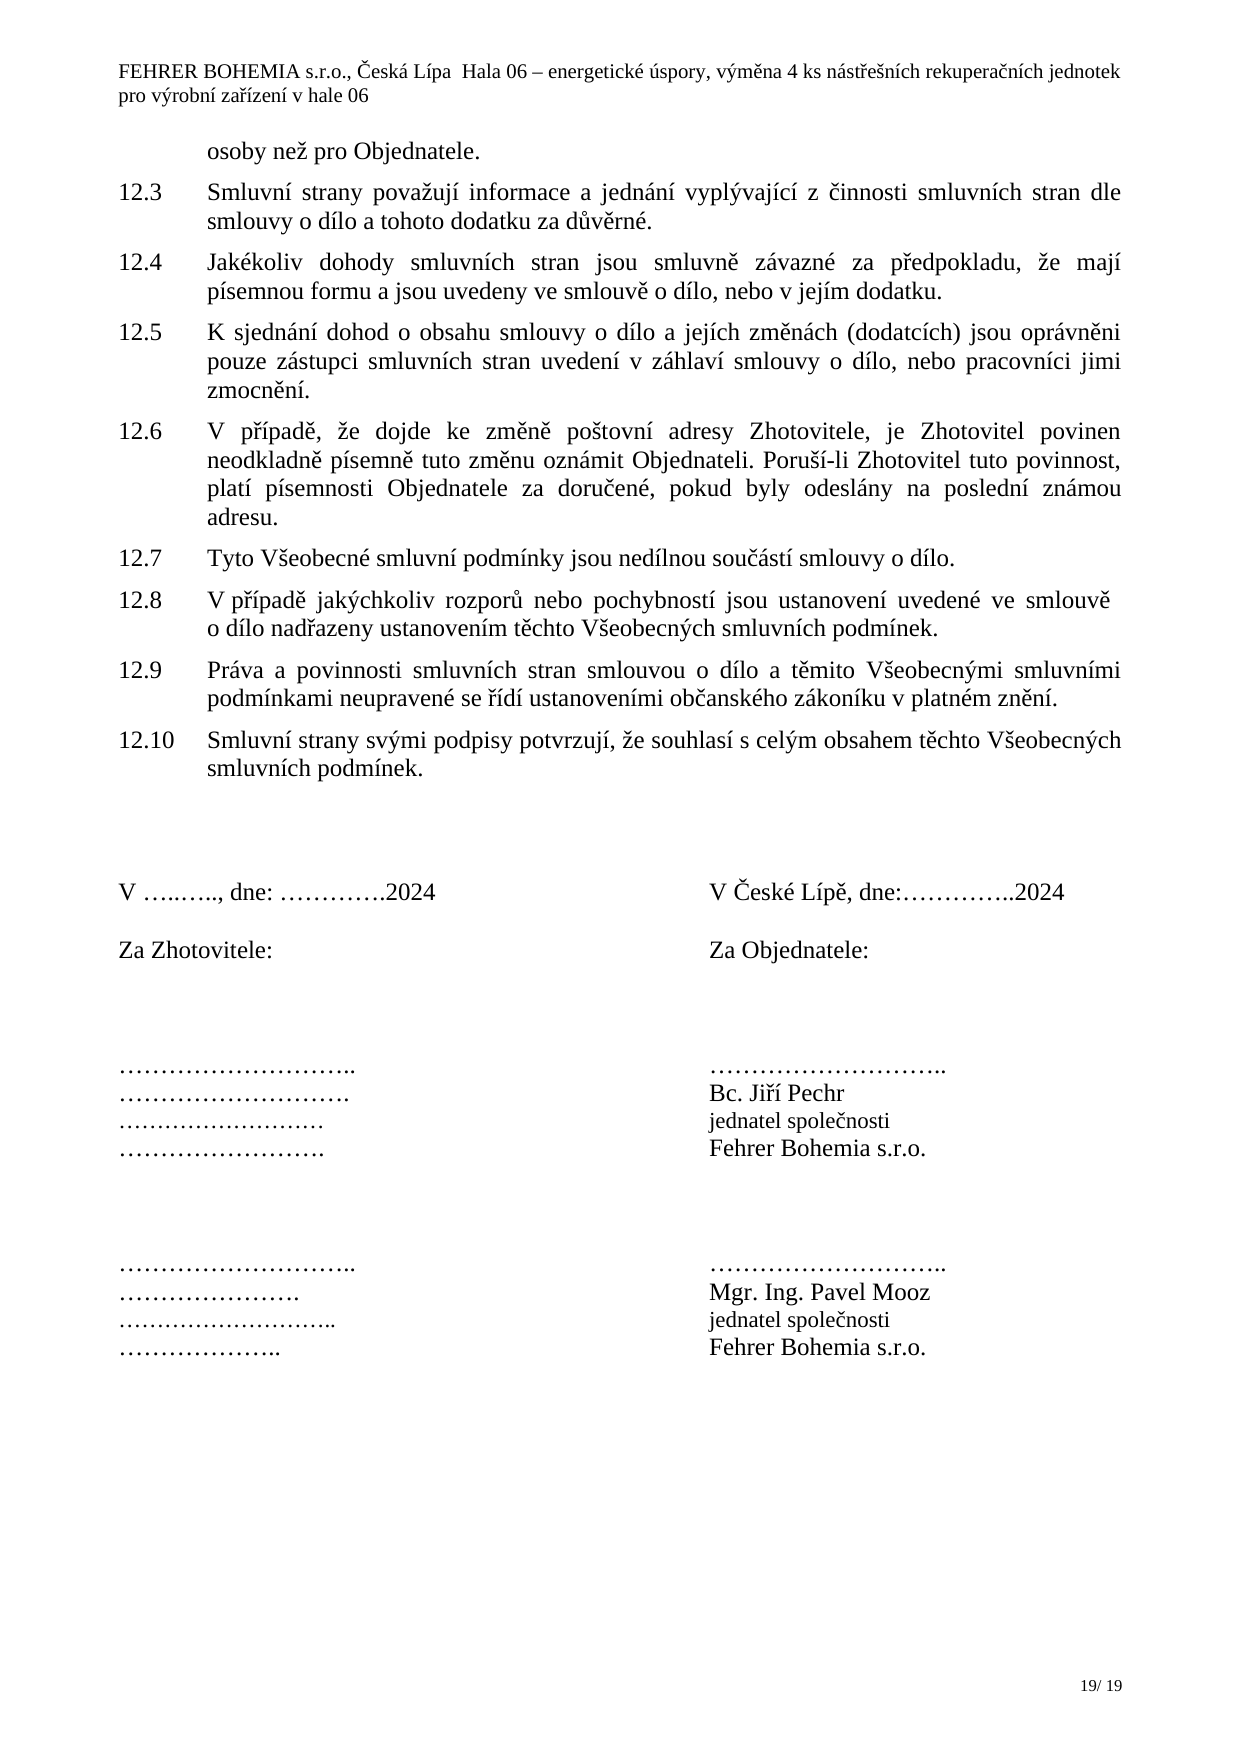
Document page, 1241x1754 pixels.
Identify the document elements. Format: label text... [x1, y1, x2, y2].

subtitle K sjednání dohod o obsahu smlouvy o dílo a jejích změnách (dodatcích) jsou oprávněni pouze zástupci smluvních stran uvedení v záhlaví smlouvy o dílo, nebo pracovníci jimi zmocnění. [118, 317, 1122, 403]
subtitle Tyto Všeobecné smluvní podmínky jsou nedílnou součástí smlouvy o dílo. [118, 543, 1122, 572]
text ……………….. Fehrer Bohemia s.r.o. [118, 1332, 1122, 1361]
text Za Zhotovitele: Za Objednatele: [118, 935, 1122, 963]
text ……………………….. ……………………….. [118, 1050, 1122, 1078]
subtitle V případě, že dojde ke změně poštovní adresy Zhotovitele, je Zhotovitel povinen neodkladně písemně tuto změnu oznámit Objednateli. Poruší-li Zhotovitel tuto povinnost, platí písemnosti Objednatele za doručené, pokud byly odeslány na poslední známou adresu. [118, 416, 1122, 531]
subtitle Práva a povinnosti smluvních stran smlouvou o dílo a těmito Všeobecnými smluvními podmínkami neupravené se řídí ustanoveními občanského zákoníku v platném znění. [118, 655, 1122, 712]
text ……………………… jednatel společnosti [118, 1107, 1122, 1133]
text V …..….., dne: ………….2024 V České Lípě, dne:…………..2024 [118, 877, 1122, 906]
text ……………………. Fehrer Bohemia s.r.o. [118, 1133, 1122, 1162]
subtitle Smluvní strany považují informace a jednání vyplývající z činnosti smluvních stran dle smlouvy o dílo a tohoto dodatku za důvěrné. [118, 177, 1122, 235]
subtitle Smluvní strany svými podpisy potvrzují, že souhlasí s celým obsahem těchto Všeobecných smluvních podmínek. [118, 725, 1122, 782]
subtitle V případě jakýchkoliv rozporů nebo pochybností jsou ustanovení uvedené ve smlouvě o dílo nadřazeny ustanovením těchto Všeobecných smluvních podmínek. [118, 585, 1122, 642]
text ………………………. Bc. Jiří Pechr [118, 1078, 1122, 1107]
text …………………. Mgr. Ing. Pavel Mooz [118, 1277, 1122, 1306]
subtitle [118, 136, 1122, 165]
text ……………………….. jednatel společnosti [118, 1306, 1122, 1332]
subtitle Jakékoliv dohody smluvních stran jsou smluvně závazné za předpokladu, že mají písemnou formu a jsou uvedeny ve smlouvě o dílo, nebo v jejím dodatku. [118, 247, 1122, 305]
text ……………………….. ……………………….. [118, 1248, 1122, 1277]
